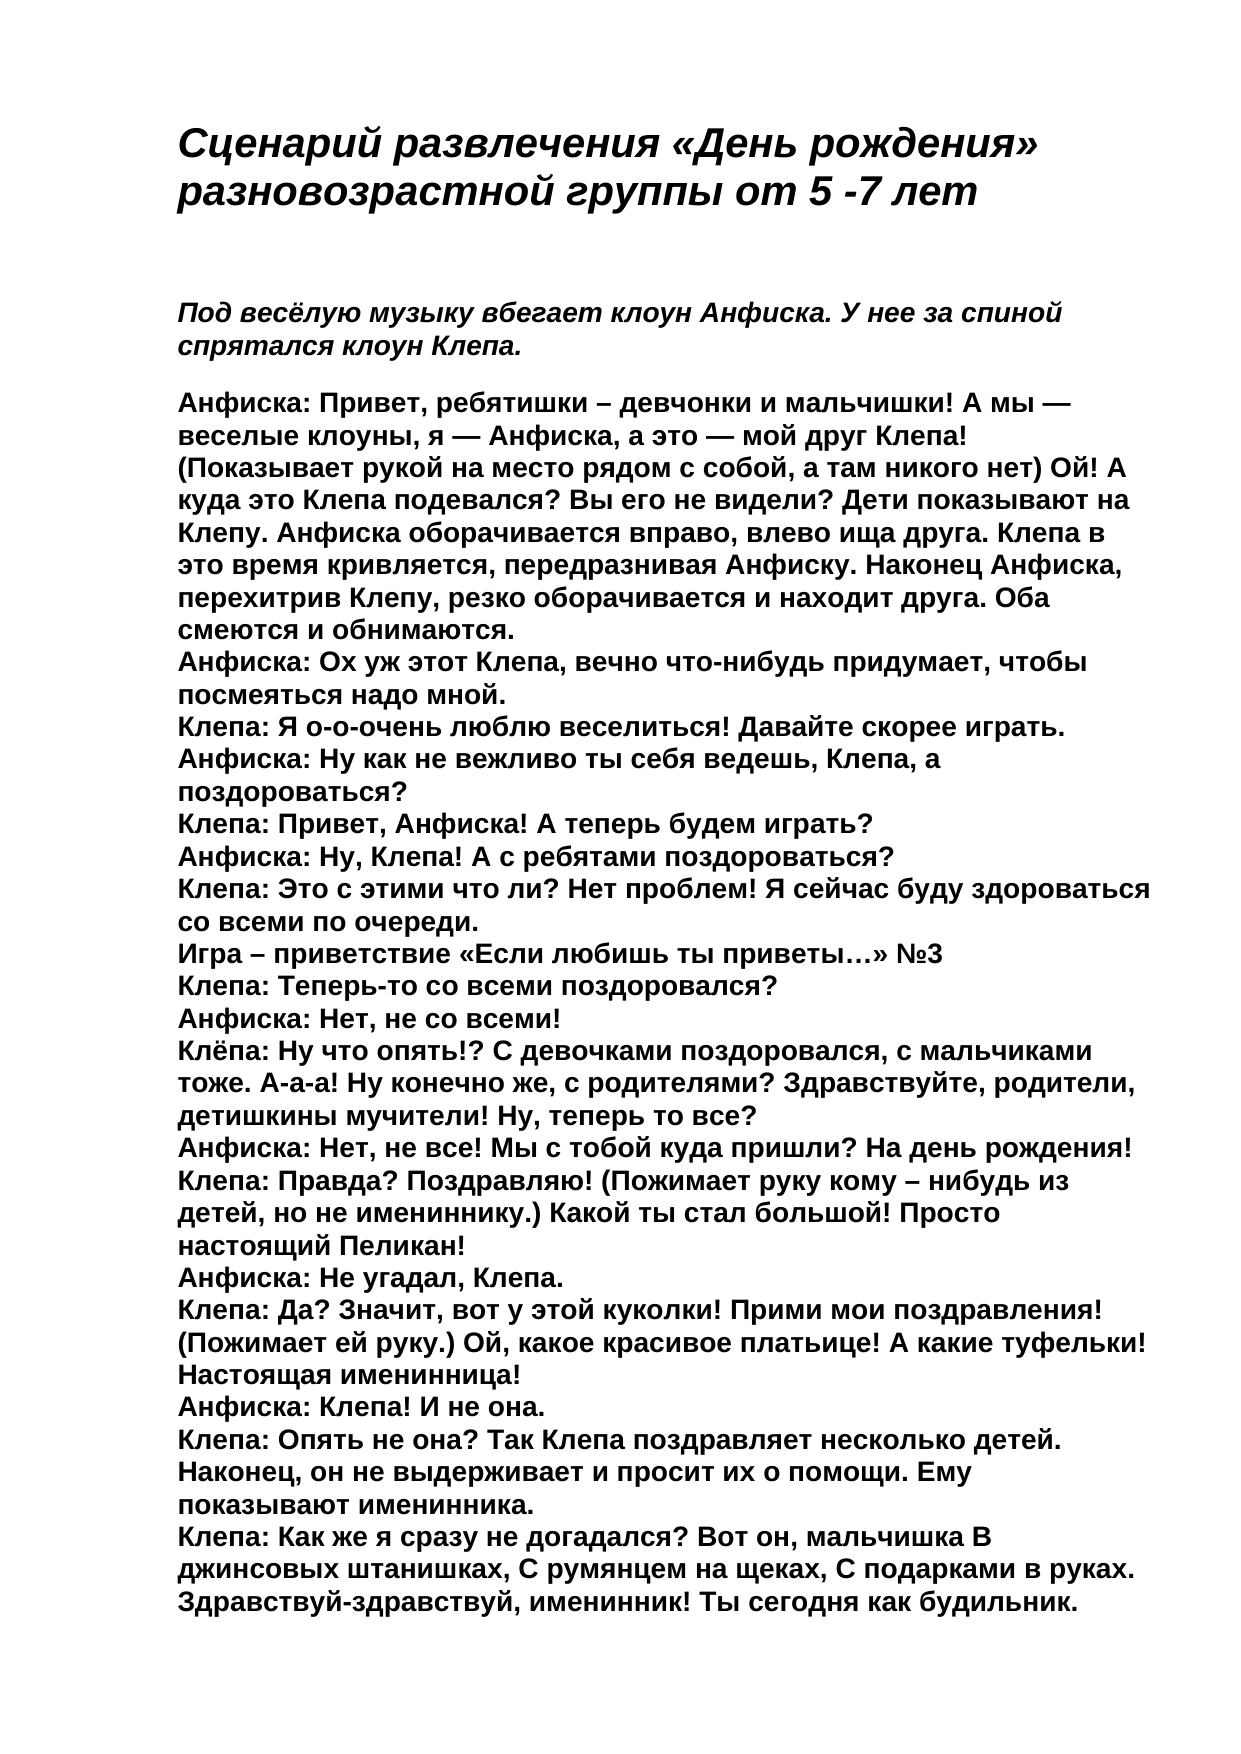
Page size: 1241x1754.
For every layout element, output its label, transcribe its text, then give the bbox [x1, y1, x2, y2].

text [177, 386, 1152, 1617]
text Под весёлую музыку вбегает клоун Анфиска. У нее за спиной спрятался клоун Клепа. [177, 296, 1152, 361]
text Сценарий развлечения «День рождения» разновозрастной группы от 5 -7 лет [177, 118, 1152, 214]
